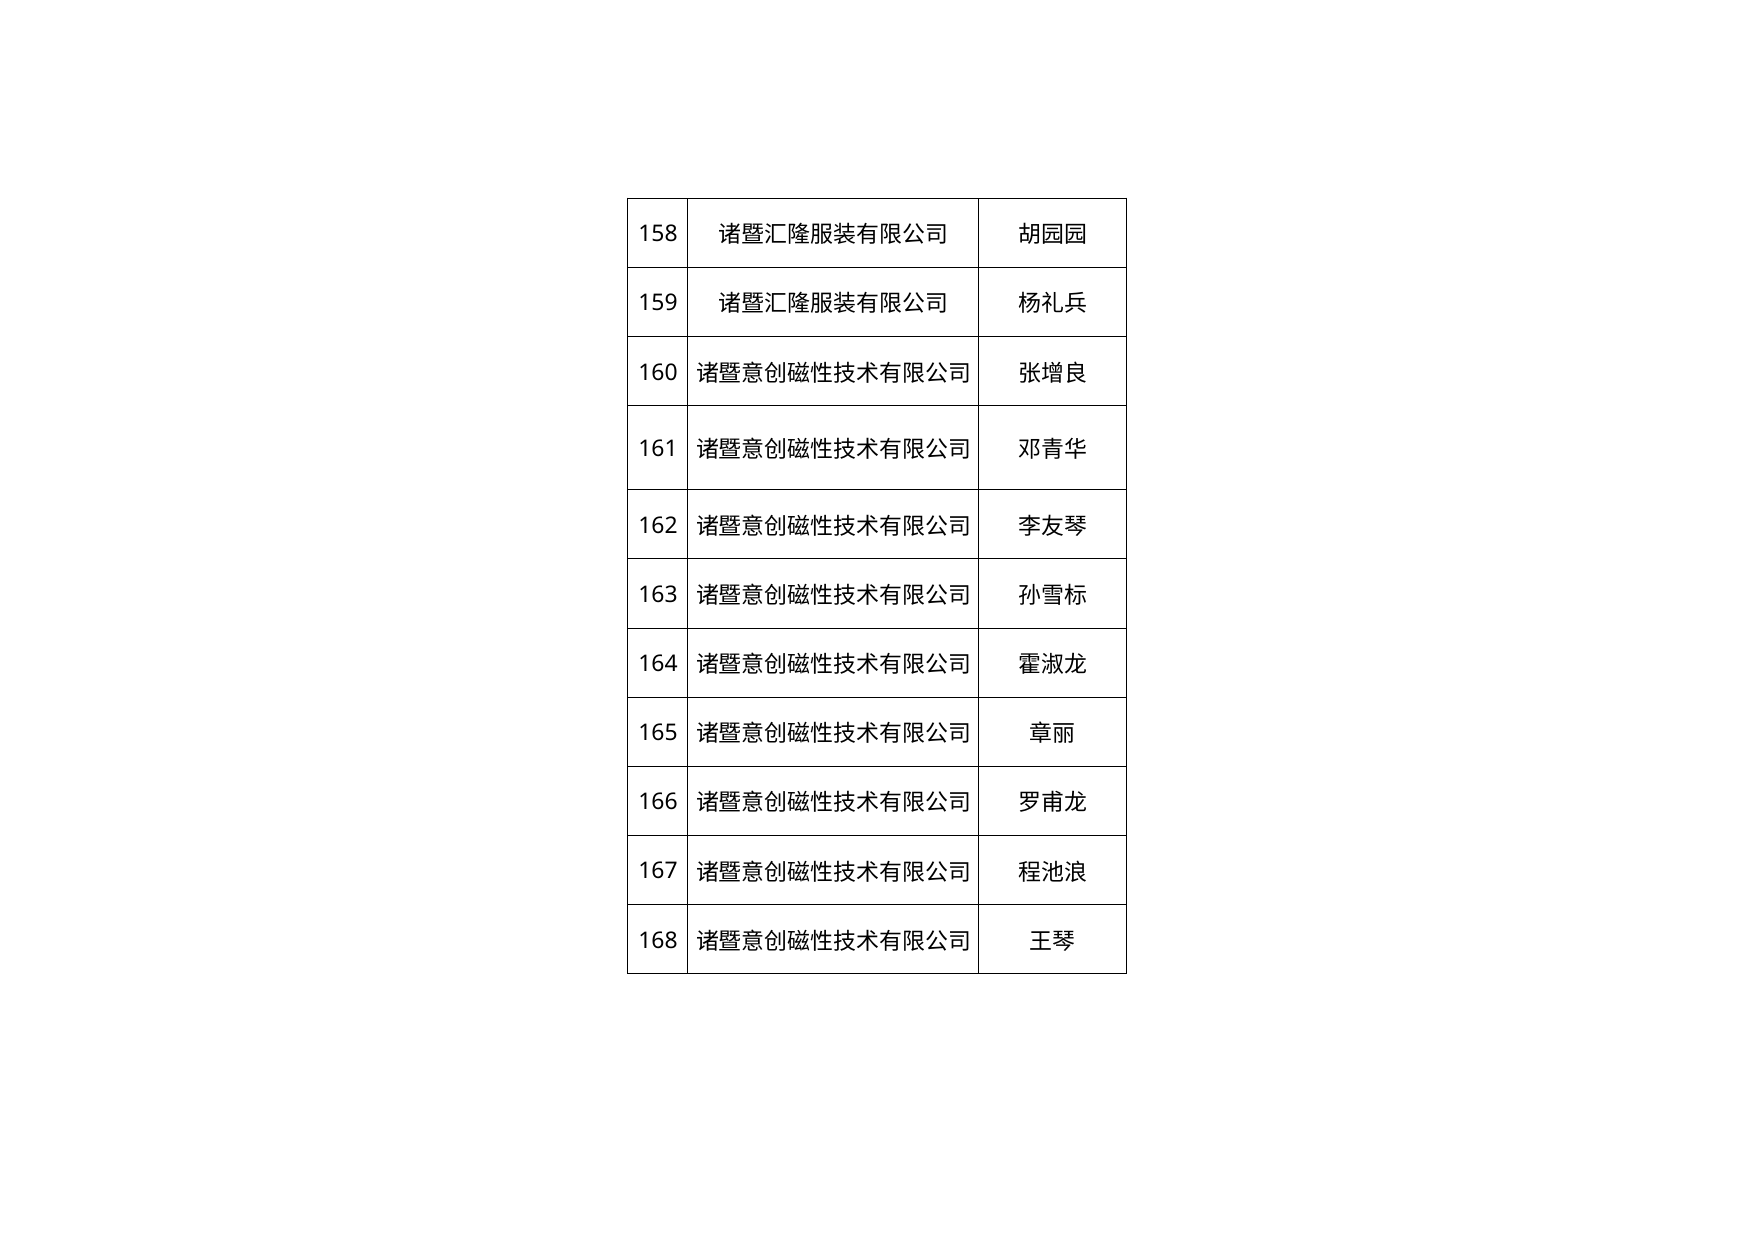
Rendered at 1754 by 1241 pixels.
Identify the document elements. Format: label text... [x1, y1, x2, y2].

table_cell 霍淑龙 [979, 629, 1126, 697]
table_cell 邓青华 [979, 406, 1126, 489]
table_cell 诸暨意创磁性技术有限公司 [688, 337, 978, 405]
table_cell 诸暨汇隆服装有限公司 [688, 199, 978, 267]
table_cell 163 [628, 559, 687, 627]
table_cell 诸暨意创磁性技术有限公司 [688, 559, 978, 627]
table_cell 诸暨意创磁性技术有限公司 [688, 490, 978, 558]
table_cell 章丽 [979, 698, 1126, 766]
table_cell 诸暨意创磁性技术有限公司 [688, 629, 978, 697]
table_cell 165 [628, 698, 687, 766]
table_cell 诸暨汇隆服装有限公司 [688, 268, 978, 336]
table_cell 诸暨意创磁性技术有限公司 [688, 406, 978, 489]
table_cell 罗甫龙 [979, 767, 1126, 835]
table_cell 诸暨意创磁性技术有限公司 [688, 836, 978, 904]
table_cell 孙雪标 [979, 559, 1126, 627]
table_cell 杨礼兵 [979, 268, 1126, 336]
table_cell 167 [628, 836, 687, 904]
table_cell 程池浪 [979, 836, 1126, 904]
table_cell 张增良 [979, 337, 1126, 405]
table_cell 诸暨意创磁性技术有限公司 [688, 905, 978, 973]
table_cell 164 [628, 629, 687, 697]
table_cell 160 [628, 337, 687, 405]
table_cell 王琴 [979, 905, 1126, 973]
table_cell 诸暨意创磁性技术有限公司 [688, 767, 978, 835]
table_cell 161 [628, 406, 687, 489]
table_cell 158 [628, 199, 687, 267]
table_cell 胡园园 [979, 199, 1126, 267]
table_cell 162 [628, 490, 687, 558]
table_cell 159 [628, 268, 687, 336]
table_cell 166 [628, 767, 687, 835]
table_cell 168 [628, 905, 687, 973]
table_cell 诸暨意创磁性技术有限公司 [688, 698, 978, 766]
table_cell 李友琴 [979, 490, 1126, 558]
